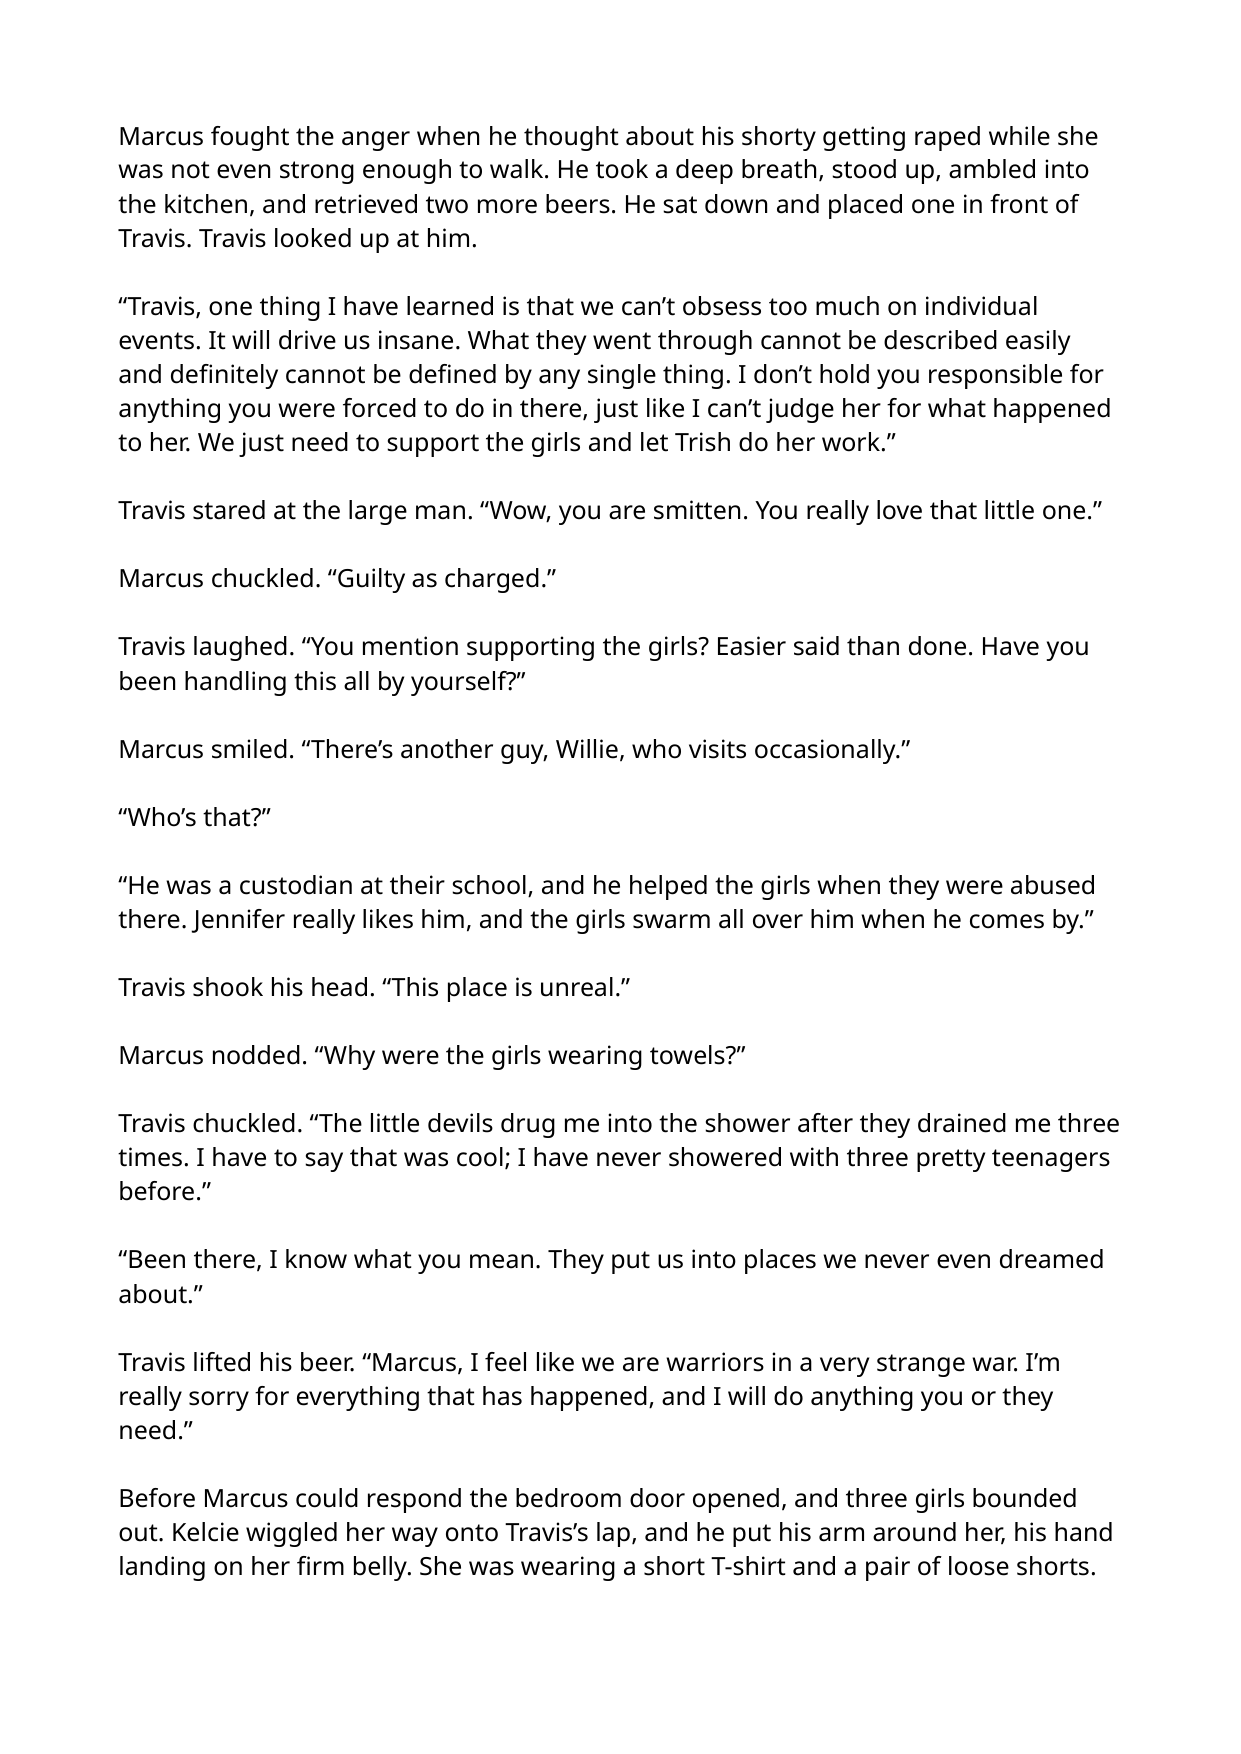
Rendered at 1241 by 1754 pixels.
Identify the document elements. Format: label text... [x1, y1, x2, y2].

text Marcus smiled. “There’s another guy, Willie, who visits occasionally.” [118, 731, 1122, 765]
text Travis lifted his beer. “Marcus, I feel like we are warriors in a very strange war. I’m really sorry for everything that has happened, and I will do anything you or they need.” [118, 1344, 1122, 1447]
text Marcus fought the anger when he thought about his shorty getting raped while she was not even strong enough to walk. He took a deep breath, stood up, ambled into the kitchen, and retrieved two more beers. He sat down and placed one in front of Travis. Travis looked up at him. [118, 118, 1122, 254]
text Travis laughed. “You mention supporting the girls? Easier said than done. Have you been handling this all by yourself?” [118, 629, 1122, 697]
text Travis shook his head. “This place is unreal.” [118, 970, 1122, 1004]
text Travis stared at the large man. “Wow, you are smitten. You really love that little one.” [118, 493, 1122, 527]
text Travis chuckled. “The little devils drug me into the shower after they drained me three times. I have to say that was cool; I have never showered with three pretty teenagers before.” [118, 1106, 1122, 1208]
text Marcus nodded. “Why were the girls wearing towels?” [118, 1038, 1122, 1072]
text Before Marcus could respond the bedroom door opened, and three girls bounded out. Kelcie wiggled her way onto Travis’s lap, and he put his arm around her, his hand landing on her firm belly. She was wearing a short T-shirt and a pair of loose shorts. [118, 1481, 1122, 1583]
text “Who’s that?” [118, 799, 1122, 833]
text “He was a custodian at their school, and he helped the girls when they were abused there. Jennifer really likes him, and the girls swarm all over him when he comes by.” [118, 867, 1122, 936]
text “Been there, I know what you mean. They put us into places we never even dreamed about.” [118, 1242, 1122, 1310]
text Marcus chuckled. “Guilty as charged.” [118, 561, 1122, 595]
text “Travis, one thing I have learned is that we can’t obsess too much on individual events. It will drive us insane. What they went through cannot be described easily and definitely cannot be defined by any single thing. I don’t hold you responsible for anything you were forced to do in there, just like I can’t judge her for what happened to her. We just need to support the girls and let Trish do her work.” [118, 288, 1122, 459]
